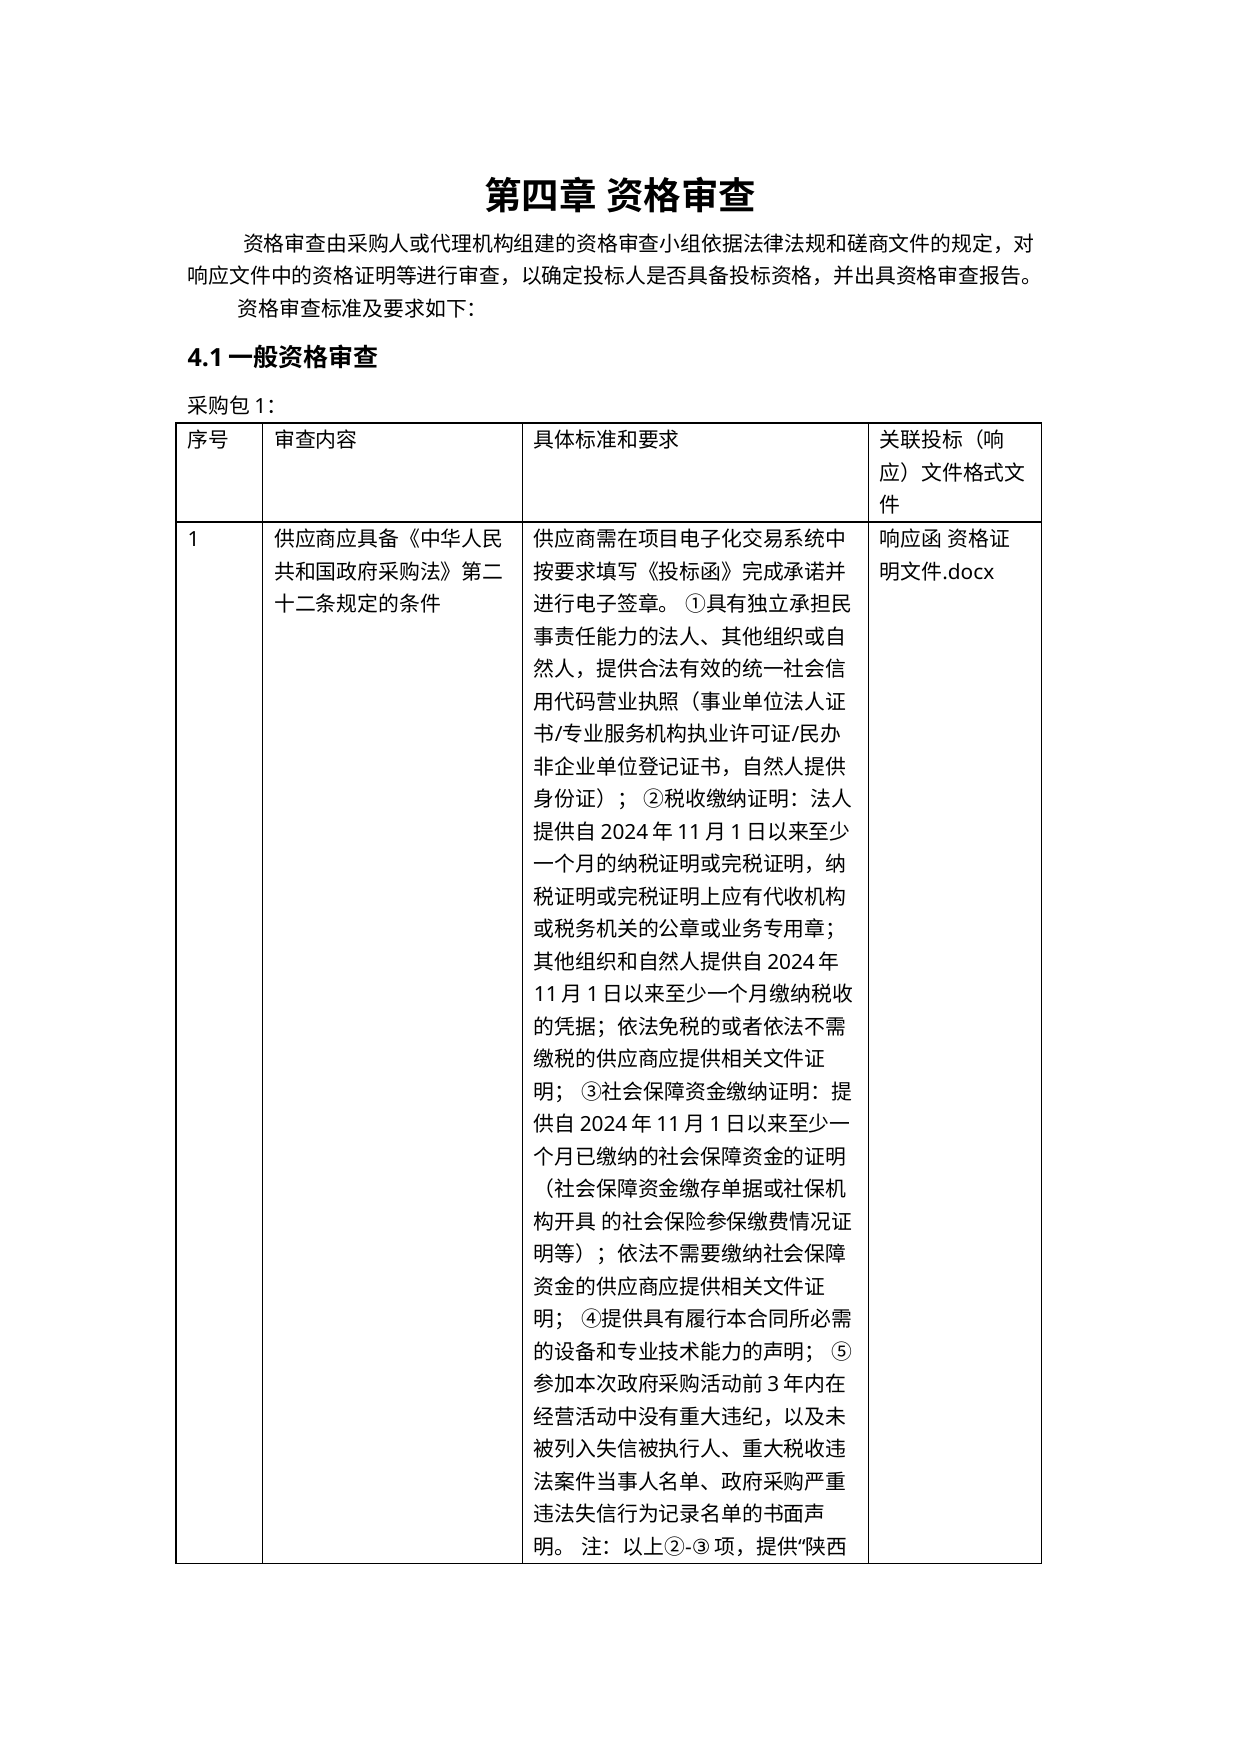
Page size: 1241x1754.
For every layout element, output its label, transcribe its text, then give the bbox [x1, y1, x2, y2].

table_header 审查内容 [263, 424, 522, 521]
table_cell 响应函 资格证明文件.docx [869, 523, 1041, 1563]
text 4.1一般资格审查 [187, 324, 1053, 389]
text 资格审查标准及要求如下： [187, 292, 1053, 324]
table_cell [523, 523, 868, 1563]
text 资格审查由采购人或代理机构组建的资格审查小组依据法律法规和磋商文件的规定，对响应文件中的资格证明等进行审查，以确定投标人是否具备投标资格，并出具资格审查报告。 [187, 227, 1053, 292]
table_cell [263, 523, 522, 1563]
table_header 序号 [177, 424, 262, 521]
table_header 关联投标（响应）文件格式文件 [869, 424, 1041, 521]
text 第四章 资格审查 [187, 162, 1053, 227]
table_cell 1 [177, 523, 262, 1563]
table_header 具体标准和要求 [523, 424, 868, 521]
text 采购包1： [187, 389, 1053, 422]
